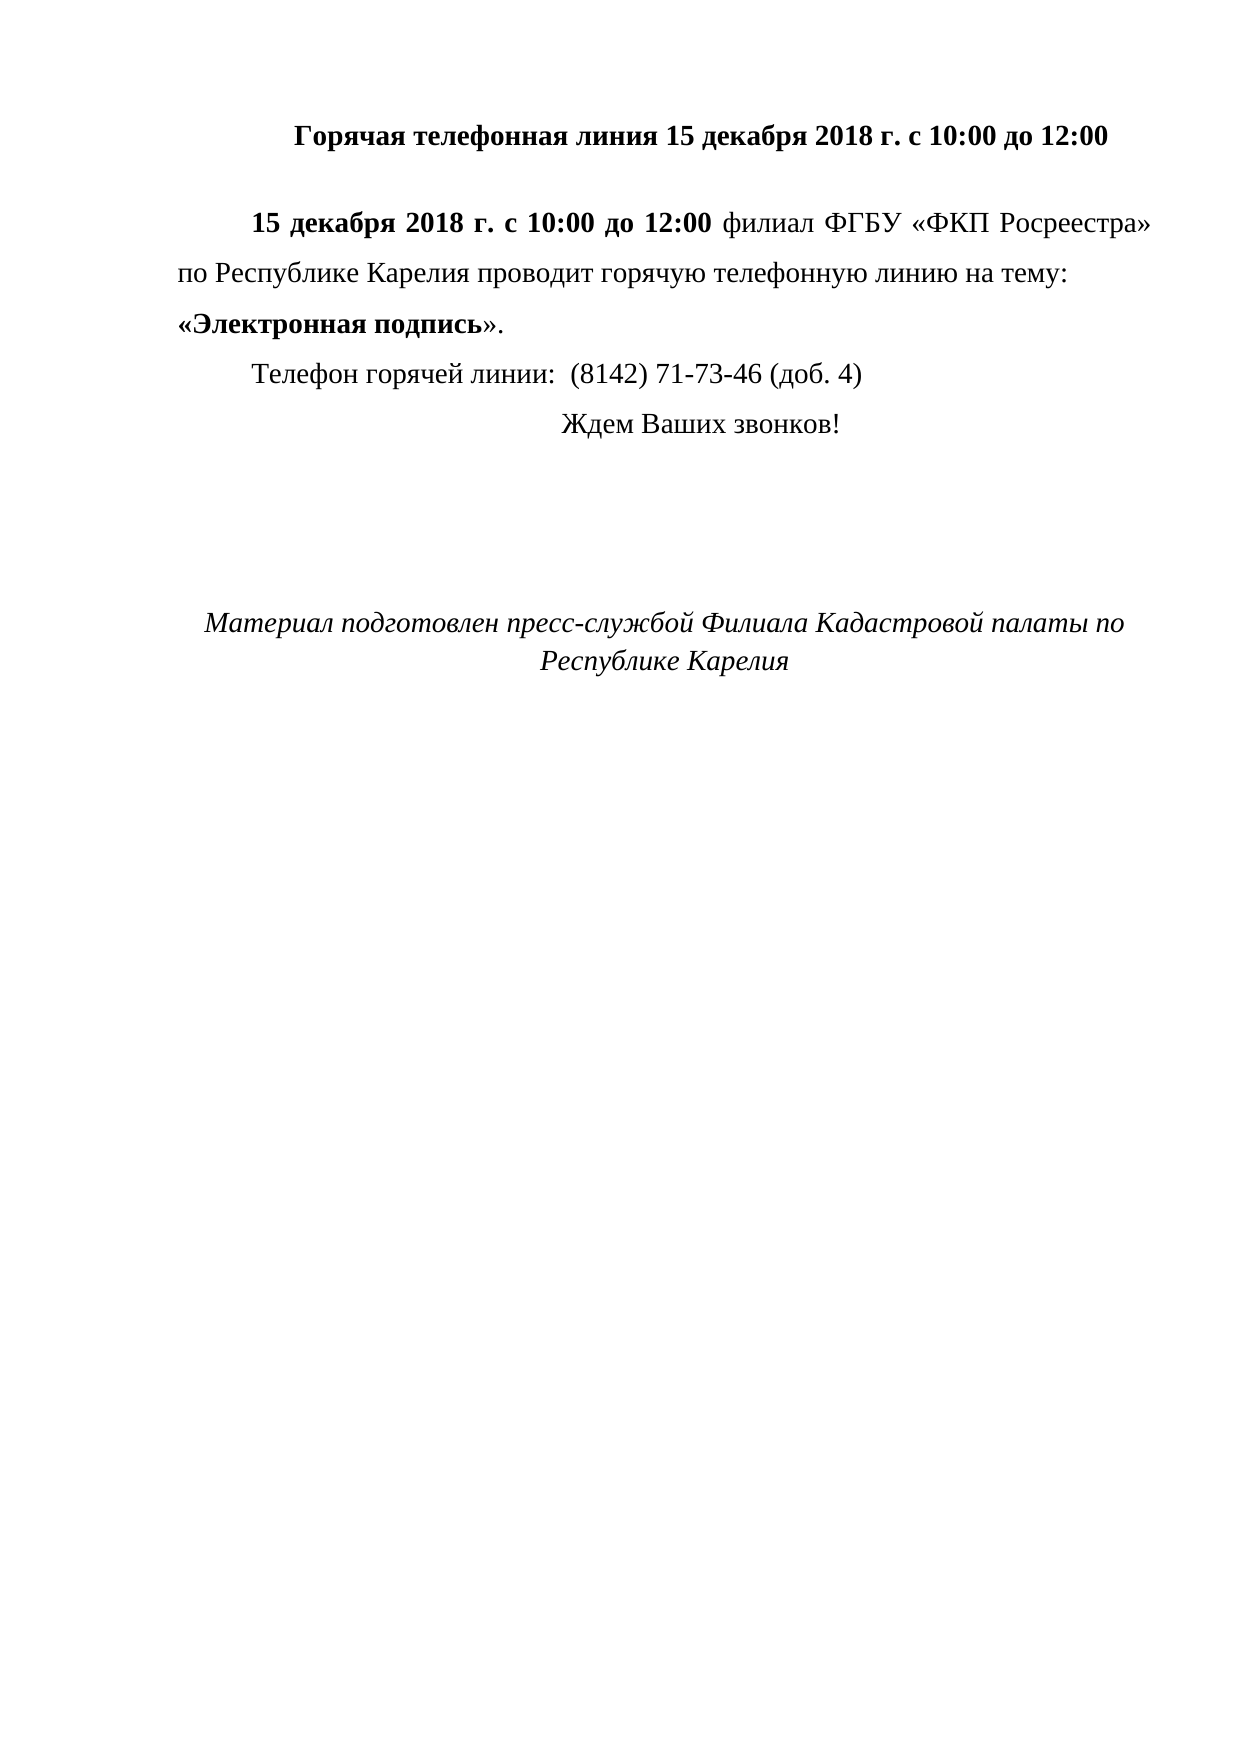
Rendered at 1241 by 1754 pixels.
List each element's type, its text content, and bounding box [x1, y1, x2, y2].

text Телефон горячей линии: (8142) 71-73-46 (доб. 4) [177, 356, 1152, 390]
text Материал подготовлен пресс-службой Филиала Кадастровой палаты по Республике Карелия [177, 605, 1152, 677]
text 15 декабря 2018 г. с 10:00 до 12:00 филиал ФГБУ «ФКП Росреестра» по Республике Карелия проводит горячую телефонную линию на тему: [177, 205, 1152, 289]
text Горячая телефонная линия 15 декабря 2018 г. с 10:00 до 12:00 [177, 118, 1152, 152]
text «Электронная подпись». [177, 306, 1152, 339]
text Ждем Ваших звонков! [177, 406, 1152, 440]
